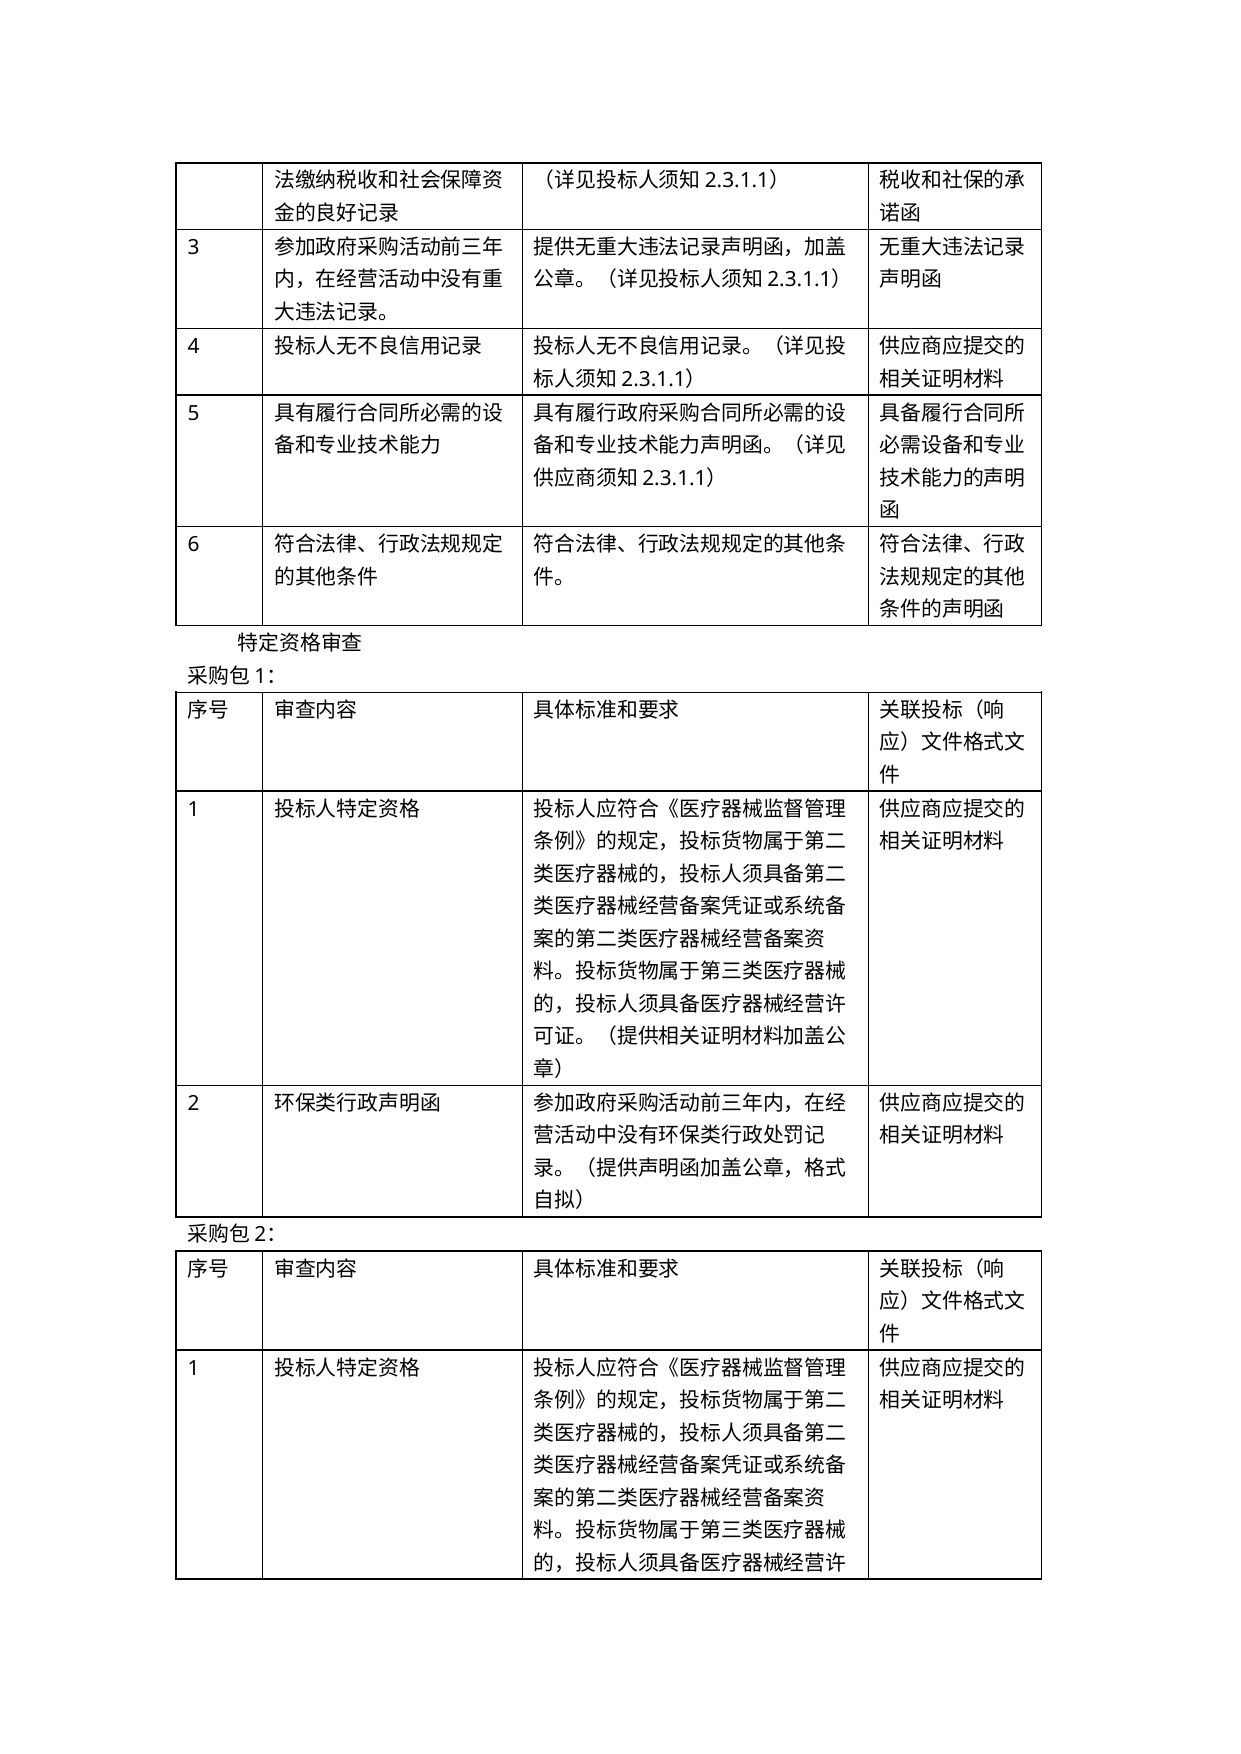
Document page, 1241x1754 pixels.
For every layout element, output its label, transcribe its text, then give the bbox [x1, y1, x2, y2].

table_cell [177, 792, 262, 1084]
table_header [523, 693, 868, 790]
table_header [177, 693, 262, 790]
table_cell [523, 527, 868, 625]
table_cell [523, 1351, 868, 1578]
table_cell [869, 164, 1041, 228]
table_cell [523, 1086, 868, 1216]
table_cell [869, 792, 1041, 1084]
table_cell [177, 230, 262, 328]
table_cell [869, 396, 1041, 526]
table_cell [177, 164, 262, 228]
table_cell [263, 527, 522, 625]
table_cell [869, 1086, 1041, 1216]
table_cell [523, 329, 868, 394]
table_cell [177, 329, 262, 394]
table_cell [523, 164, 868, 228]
text 特定资格审查 [187, 626, 1053, 659]
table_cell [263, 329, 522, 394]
text 采购包1： [187, 659, 1053, 691]
text 采购包2： [187, 1218, 1053, 1250]
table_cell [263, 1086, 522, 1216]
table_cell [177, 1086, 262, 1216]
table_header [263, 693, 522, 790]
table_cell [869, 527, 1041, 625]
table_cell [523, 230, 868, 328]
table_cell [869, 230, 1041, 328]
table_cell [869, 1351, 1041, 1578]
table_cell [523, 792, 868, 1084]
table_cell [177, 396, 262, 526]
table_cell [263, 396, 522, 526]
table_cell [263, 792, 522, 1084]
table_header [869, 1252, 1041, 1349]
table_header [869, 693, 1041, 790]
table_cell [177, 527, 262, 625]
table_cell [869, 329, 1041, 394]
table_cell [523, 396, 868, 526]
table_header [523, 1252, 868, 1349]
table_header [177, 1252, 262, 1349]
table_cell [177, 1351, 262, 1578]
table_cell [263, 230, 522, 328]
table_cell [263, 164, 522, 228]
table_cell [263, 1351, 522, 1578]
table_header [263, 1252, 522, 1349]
